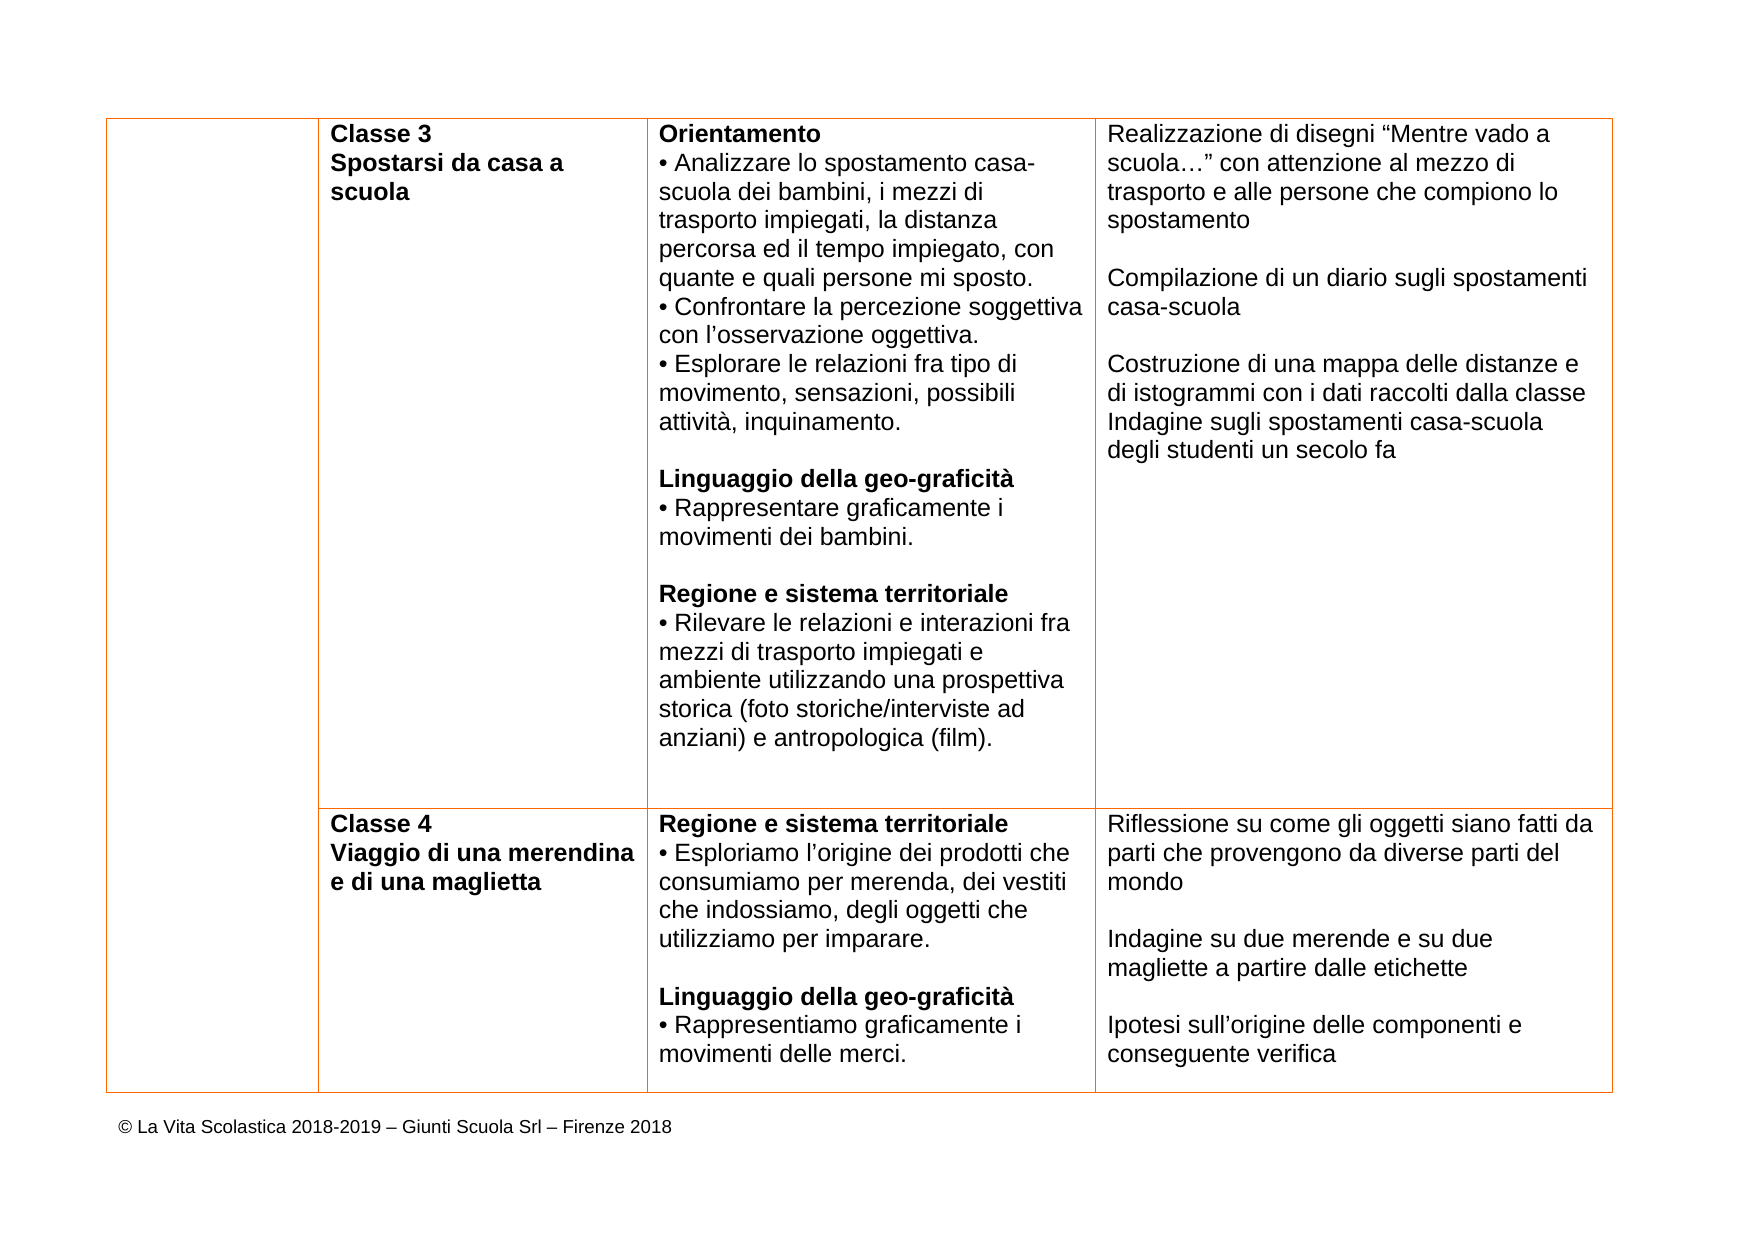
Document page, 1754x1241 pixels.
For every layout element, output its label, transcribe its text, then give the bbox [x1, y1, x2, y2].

table_cell Orientamento • Analizzare lo spostamento casa-scuola dei bambini, i mezzi di trasporto impiegati, la distanza percorsa ed il tempo impiegato, con quante e quali persone mi sposto. • Confrontare la percezione soggettiva con l’osservazione oggettiva. • Esplorare le relazioni fra tipo di movimento, sensazioni, possibili attività, inquinamento. Linguaggio della geo-graficità • Rappresentare graficamente i movimenti dei bambini. Regione e sistema territoriale • Rilevare le relazioni e interazioni fra mezzi di trasporto impiegati e ambiente utilizzando una prospettiva storica (foto storiche/interviste ad anziani) e antropologica (film). [648, 119, 1095, 808]
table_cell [648, 809, 1095, 1092]
table_cell Realizzazione di disegni “Mentre vado a scuola…” con attenzione al mezzo di trasporto e alle persone che compiono lo spostamento Compilazione di un diario sugli spostamenti casa-scuola Costruzione di una mappa delle distanze e di istogrammi con i dati raccolti dalla classe Indagine sugli spostamenti casa-scuola degli studenti un secolo fa [1096, 119, 1612, 808]
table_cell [1096, 809, 1612, 1092]
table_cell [319, 809, 647, 1092]
table_cell Classe 3 Spostarsi da casa a scuola [319, 119, 647, 808]
